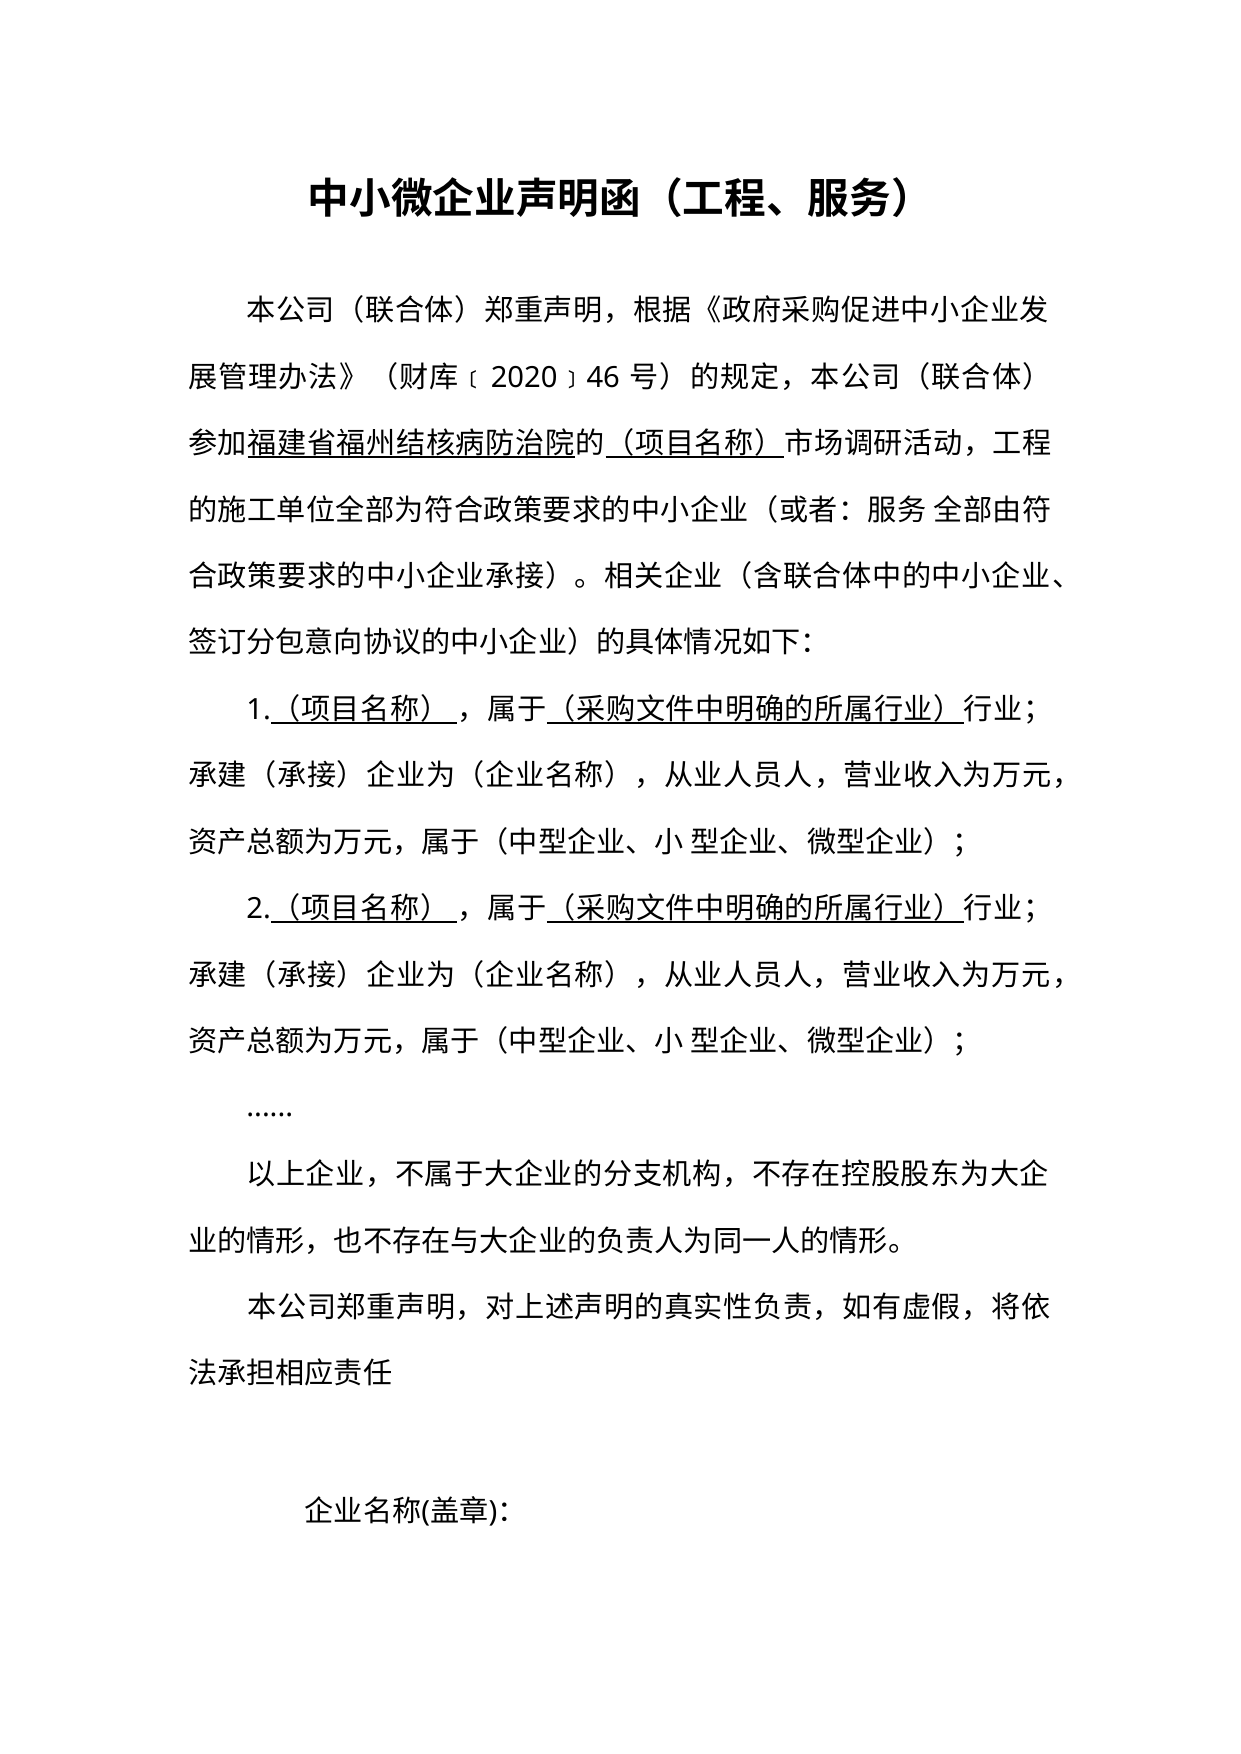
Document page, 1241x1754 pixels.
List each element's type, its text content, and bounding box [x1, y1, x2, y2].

text 1.（项目名称） ，属于（采购文件中明确的所属行业）行业；承建（承接）企业为（企业名称），从业人员人，营业收入为万元，资产总额为万元，属于（中型企业、小 型企业、微型企业）； [188, 673, 1052, 873]
text 企业名称(盖章)： [188, 1475, 1052, 1542]
text ...... [188, 1072, 1052, 1139]
text 中小微企业声明函（工程、服务） [188, 162, 1052, 229]
text 以上企业，不属于大企业的分支机构，不存在控股股东为大企业的情形，也不存在与大企业的负责人为同一人的情形。 本公司郑重声明，对上述声明的真实性负责，如有虚假，将依法承担相应责任 [188, 1139, 1052, 1404]
text 本公司（联合体）郑重声明，根据《政府采购促进中小企业发展管理办法》（财库﹝2020﹞46 号）的规定，本公司（联合体）参加福建省福州结核病防治院的（项目名称）市场调研活动，工程的施工单位全部为符合政策要求的中小企业（或者：服务 全部由符合政策要求的中小企业承接）。相关企业（含联合体中的中小企业、签订分包意向协议的中小企业）的具体情况如下： [188, 275, 1052, 673]
text 2.（项目名称） ，属于（采购文件中明确的所属行业）行业；承建（承接）企业为（企业名称），从业人员人，营业收入为万元，资产总额为万元，属于（中型企业、小 型企业、微型企业）； [188, 873, 1052, 1072]
